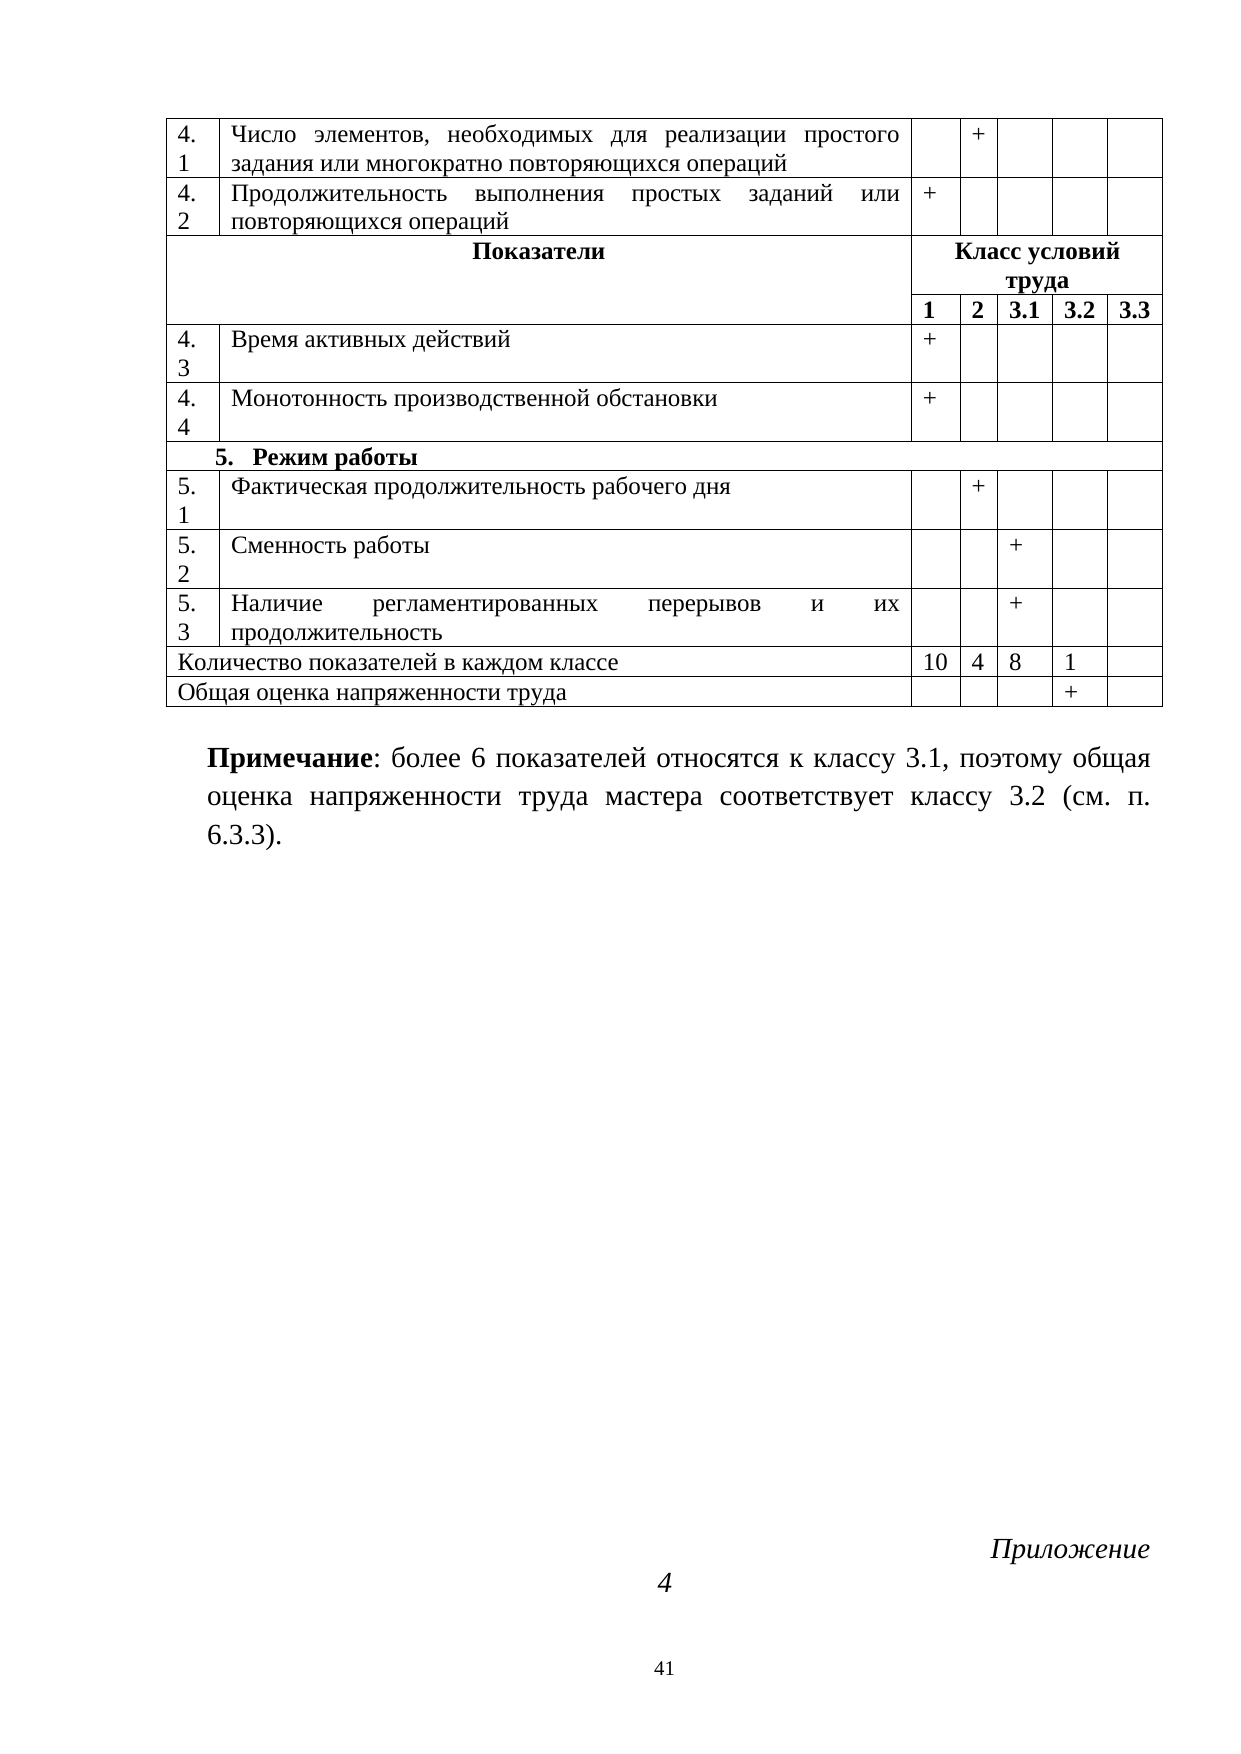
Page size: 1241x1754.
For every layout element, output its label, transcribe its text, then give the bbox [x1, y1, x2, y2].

table_cell 4.4 [167, 383, 219, 441]
table_cell + [912, 325, 960, 382]
table_cell 4.3 [167, 325, 219, 382]
table_cell 1 [1053, 647, 1107, 676]
table_cell [961, 589, 997, 646]
table_cell [998, 383, 1052, 441]
table_cell Класс условий труда [912, 236, 1162, 294]
table_cell Продолжительность выполнения простых заданий или повторяющихся операций [220, 178, 911, 235]
table_cell Показатели [167, 236, 911, 323]
table_cell + [998, 589, 1052, 646]
table_cell [1108, 383, 1162, 441]
table_cell 10 [912, 647, 960, 676]
table_cell [1108, 677, 1162, 706]
table_cell 3.1 [998, 295, 1052, 323]
table_cell [1108, 178, 1162, 235]
table_cell Фактическая продолжительность рабочего дня [220, 471, 911, 529]
table_cell [1108, 589, 1162, 646]
table_cell [998, 471, 1052, 529]
table_cell Время активных действий [220, 325, 911, 382]
table_cell [1053, 383, 1107, 441]
table_cell 2 [961, 295, 997, 323]
table_cell 8 [998, 647, 1052, 676]
table_cell [1053, 178, 1107, 235]
table_cell [912, 677, 960, 706]
table_cell [961, 677, 997, 706]
table_cell Количество показателей в каждом классе [167, 647, 911, 676]
table_cell [961, 325, 997, 382]
table_cell Сменность работы [220, 530, 911, 587]
table_cell [1053, 589, 1107, 646]
table_cell [1053, 471, 1107, 529]
table_cell [961, 178, 997, 235]
table_cell [961, 383, 997, 441]
table_cell [1108, 530, 1162, 587]
table_cell 1 [912, 295, 960, 323]
text Приложение 4 [177, 1531, 1152, 1598]
table_cell Число элементов, необходимых для реализации простого задания или многократно повторяющихся операций [220, 119, 911, 177]
table_cell [912, 471, 960, 529]
table_cell 4.2 [167, 178, 219, 235]
table_cell + [1053, 677, 1107, 706]
table_cell 5.1 [167, 471, 219, 529]
table_cell Режим работы [167, 442, 1162, 470]
table_cell Общая оценка напряженности труда [167, 677, 911, 706]
table_cell 3.2 [1053, 295, 1107, 323]
table_cell + [961, 119, 997, 177]
table_cell [912, 530, 960, 587]
table_cell + [912, 383, 960, 441]
table_cell Монотонность производственной обстановки [220, 383, 911, 441]
text Примечание: более 6 показателей относятся к классу 3.1, поэтому общая оценка напряженности труда мастера соответствует классу 3.2 (см. п. 6.3.3). [207, 740, 1152, 850]
table_cell [998, 178, 1052, 235]
table_cell [1108, 119, 1162, 177]
table_cell [961, 530, 997, 587]
table_cell [1053, 119, 1107, 177]
table_cell [1108, 325, 1162, 382]
table_cell [998, 325, 1052, 382]
table_cell [912, 119, 960, 177]
table_cell 5.2 [167, 530, 219, 587]
table_cell Наличие регламентированных перерывов и их продолжительность [220, 589, 911, 646]
table_cell + [998, 530, 1052, 587]
table_cell + [912, 178, 960, 235]
table_cell 3.3 [1108, 295, 1162, 323]
table_cell + [961, 471, 997, 529]
table_cell [912, 589, 960, 646]
table_cell 4 [961, 647, 997, 676]
table_cell [998, 119, 1052, 177]
table_cell [998, 677, 1052, 706]
table_cell [1108, 647, 1162, 676]
table_cell 5.3 [167, 589, 219, 646]
table_cell [1053, 530, 1107, 587]
table_cell [1053, 325, 1107, 382]
table_cell 4.1 [167, 119, 219, 177]
table_cell [1108, 471, 1162, 529]
